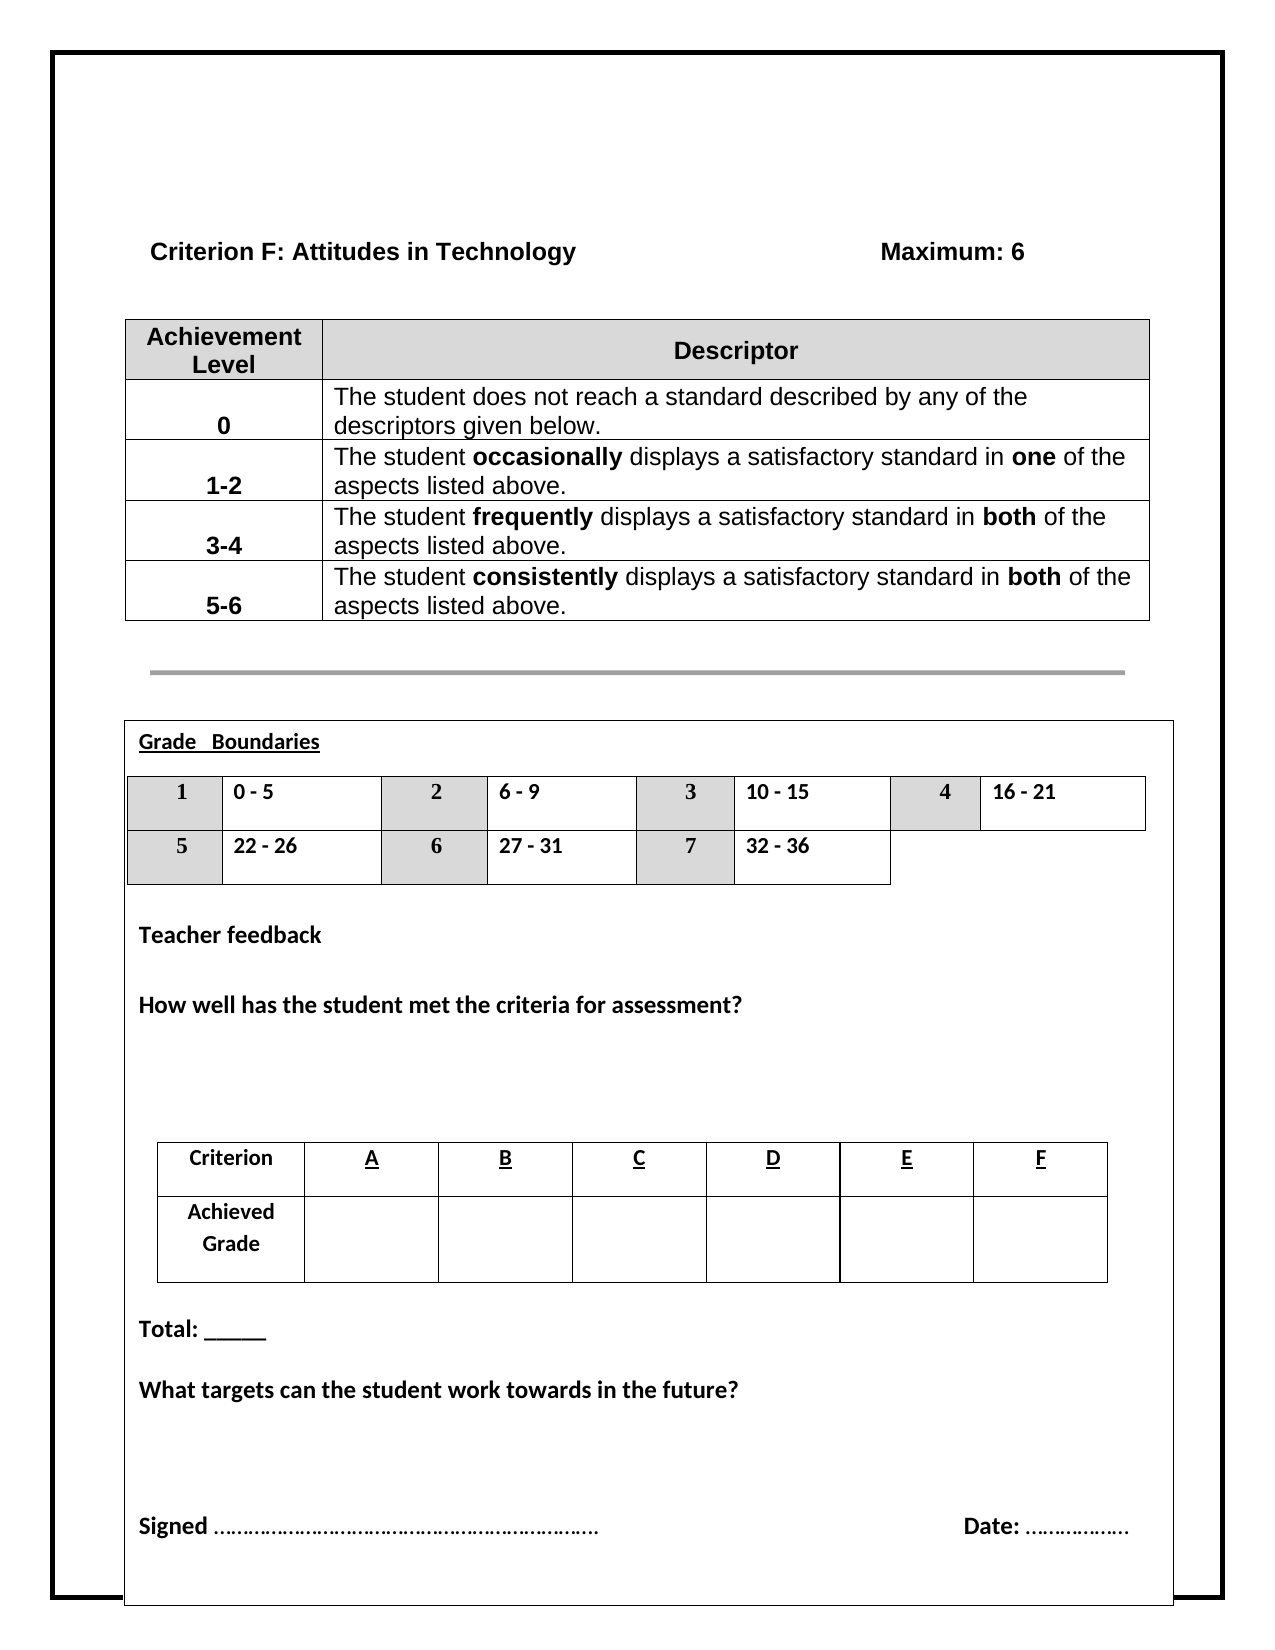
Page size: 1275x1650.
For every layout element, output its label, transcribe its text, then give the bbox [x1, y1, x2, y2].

table_cell 1-2 [126, 440, 322, 499]
table_cell 3-4 [126, 501, 322, 559]
table_cell 0 [126, 380, 322, 439]
table_cell The student consistently displays a satisfactory standard in both of the aspects listed above. [323, 561, 1149, 620]
text Criterion F: Attitudes in Technology Maximum: 6 [150, 237, 1125, 265]
table_header Descriptor [323, 320, 1149, 379]
table_cell The student occasionally displays a satisfactory standard in one of the aspects listed above. [323, 440, 1149, 499]
table_header Achievement Level [126, 320, 322, 379]
table_cell 5-6 [126, 561, 322, 620]
table_cell The student does not reach a standard described by any of the descriptors given below. [323, 380, 1149, 439]
table_cell The student frequently displays a satisfactory standard in both of the aspects listed above. [323, 501, 1149, 559]
